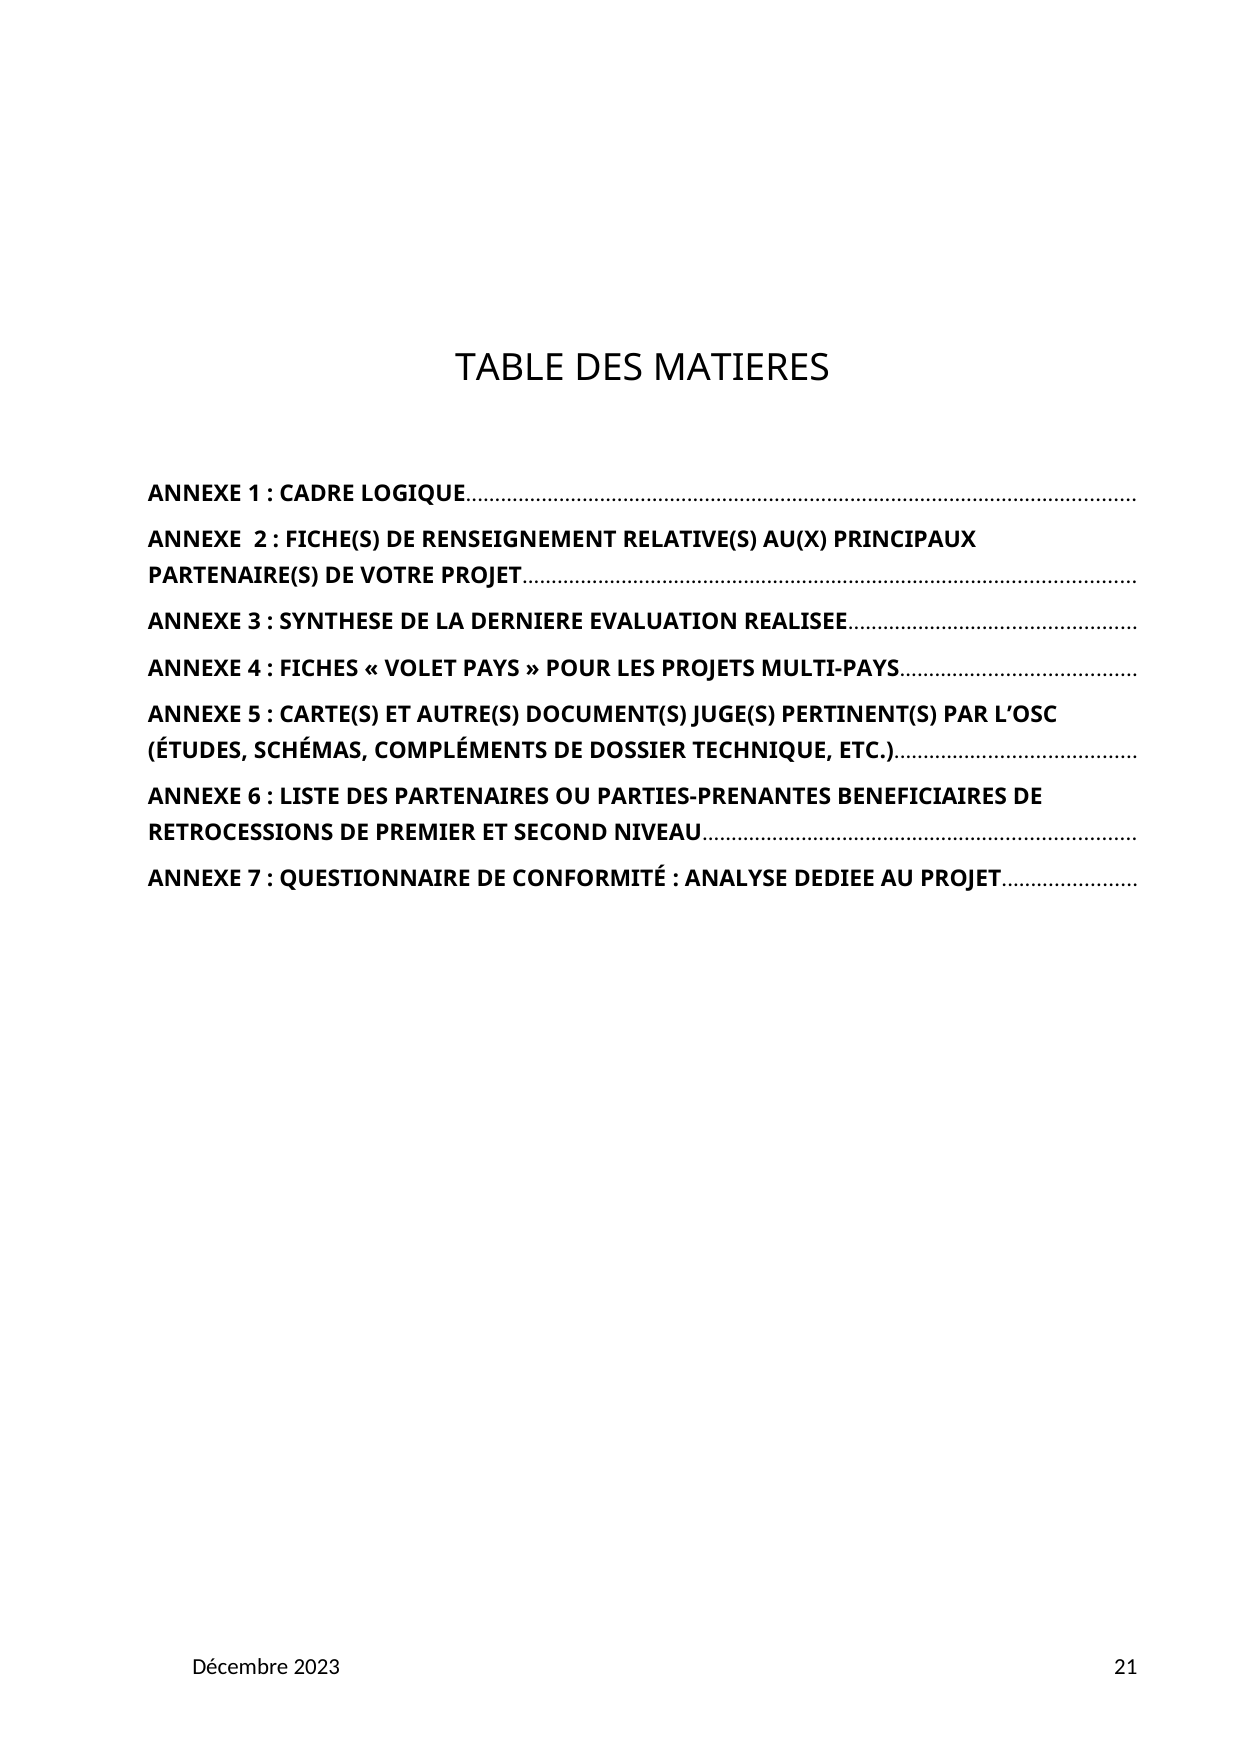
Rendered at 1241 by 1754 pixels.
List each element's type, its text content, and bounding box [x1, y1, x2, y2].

text TABLE DES MATIERES [148, 340, 1137, 391]
